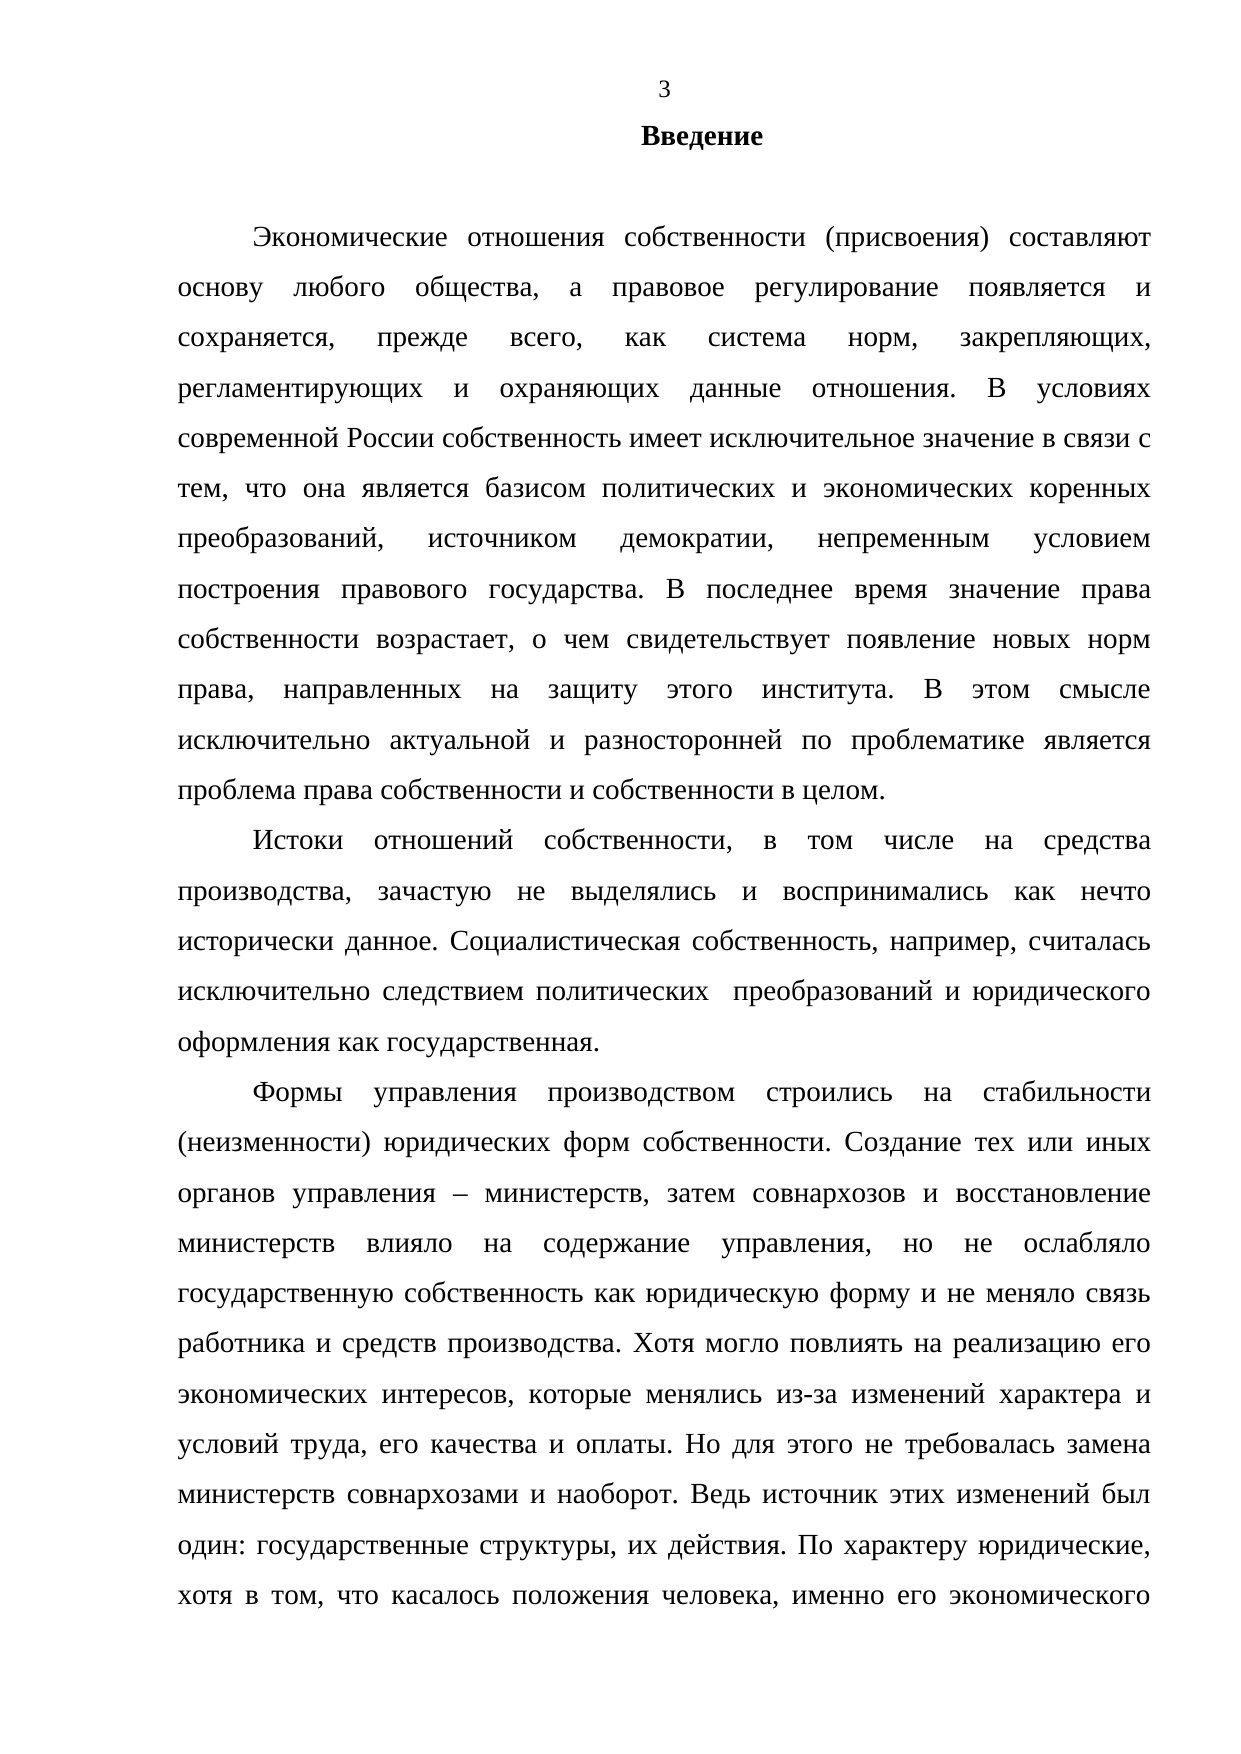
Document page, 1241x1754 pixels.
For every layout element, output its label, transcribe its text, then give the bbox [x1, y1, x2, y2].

text Экономические отношения собственности (присвоения) составляют основу любого общества, а правовое регулирование появляется и сохраняется, прежде всего, как система норм, закрепляющих, регламентирующих и охраняющих данные отношения. В условиях современной России собственность имеет исключительное значение в связи с тем, что она является базисом политических и экономических коренных преобразований, источником демократии, непременным условием построения правового государства. В последнее время значение права собственности возрастает, о чем свидетельствует появление новых норм права, направленных на защиту этого института. В этом смысле исключительно актуальной и разносторонней по проблематике является проблема права собственности и собственности в целом. [177, 219, 1152, 806]
text Введение [177, 118, 1152, 152]
text Истоки отношений собственности, в том числе на средства производства, зачастую не выделялись и воспринимались как нечто исторически данное. Социалистическая собственность, например, считалась исключительно следствием политических преобразований и юридического оформления как государственная. [177, 822, 1152, 1057]
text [177, 1074, 1152, 1611]
